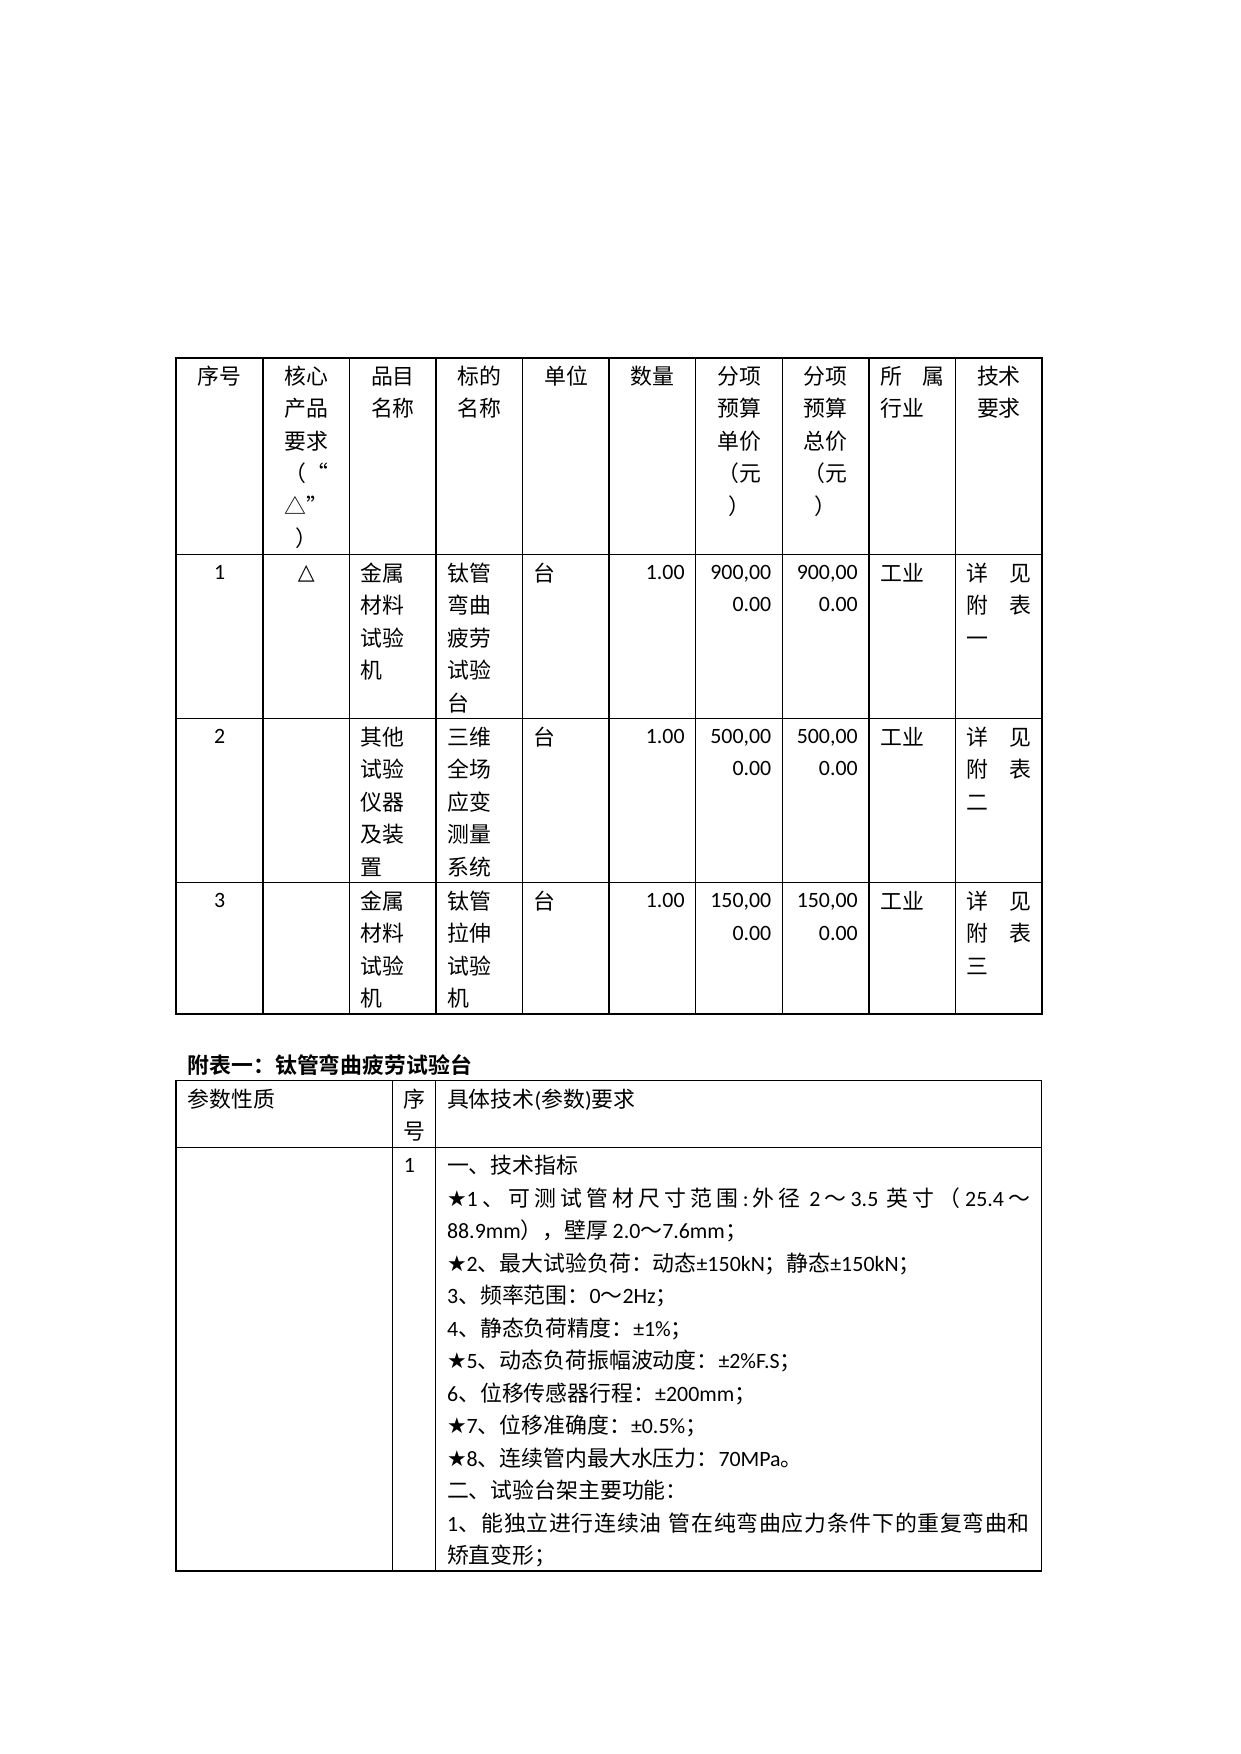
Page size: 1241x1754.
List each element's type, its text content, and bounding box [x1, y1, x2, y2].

table_cell [264, 719, 349, 882]
table_cell 工业 [870, 719, 955, 882]
table_header 标的名称 [437, 359, 522, 553]
table_cell [177, 1148, 392, 1570]
table_cell 1 [177, 555, 262, 718]
table_header 技术要求 [956, 359, 1041, 553]
table_cell 500,000.00 [696, 719, 782, 882]
table_cell 900,000.00 [783, 555, 868, 718]
table_cell 1.00 [610, 555, 695, 718]
table_cell 金属材料试验机 [350, 883, 435, 1013]
table_header 序号 [177, 359, 262, 553]
table_cell 150,000.00 [783, 883, 868, 1013]
table_cell 500,000.00 [783, 719, 868, 882]
table_cell 2 [177, 719, 262, 882]
table_header 品目名称 [350, 359, 435, 553]
text 附表一：钛管弯曲疲劳试验台 [187, 1047, 1053, 1080]
table_header 核心产品要求（“△”） [264, 359, 349, 553]
table_cell 台 [523, 555, 608, 718]
table_header 数量 [610, 359, 695, 553]
table_cell △ [264, 555, 349, 718]
table_cell 3 [177, 883, 262, 1013]
table_cell 金属材料试验机 [350, 555, 435, 718]
table_cell 详见附表三 [956, 883, 1041, 1013]
table_cell 工业 [870, 883, 955, 1013]
table_cell 其他试验仪器及装置 [350, 719, 435, 882]
table_cell 1 [393, 1148, 435, 1570]
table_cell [436, 1148, 1041, 1570]
table_header 所属行业 [870, 359, 955, 553]
table_header 参数性质 [177, 1081, 392, 1146]
table_header 序号 [393, 1081, 435, 1146]
table_cell 150,000.00 [696, 883, 782, 1013]
table_cell 工业 [870, 555, 955, 718]
table_cell 详见附表二 [956, 719, 1041, 882]
table_cell 1.00 [610, 719, 695, 882]
table_cell 台 [523, 719, 608, 882]
table_cell 900,000.00 [696, 555, 782, 718]
table_cell 三维全场应变测量系统 [437, 719, 522, 882]
table_header 分项预算总价（元） [783, 359, 868, 553]
table_cell [264, 883, 349, 1013]
table_cell 钛管拉伸试验机 [437, 883, 522, 1013]
table_header 具体技术(参数)要求 [436, 1081, 1041, 1146]
table_cell 详见附表一 [956, 555, 1041, 718]
table_cell 钛管弯曲疲劳试验台 [437, 555, 522, 718]
table_cell 1.00 [610, 883, 695, 1013]
table_cell 台 [523, 883, 608, 1013]
table_header 单位 [523, 359, 608, 553]
table_header 分项预算单价（元） [696, 359, 782, 553]
